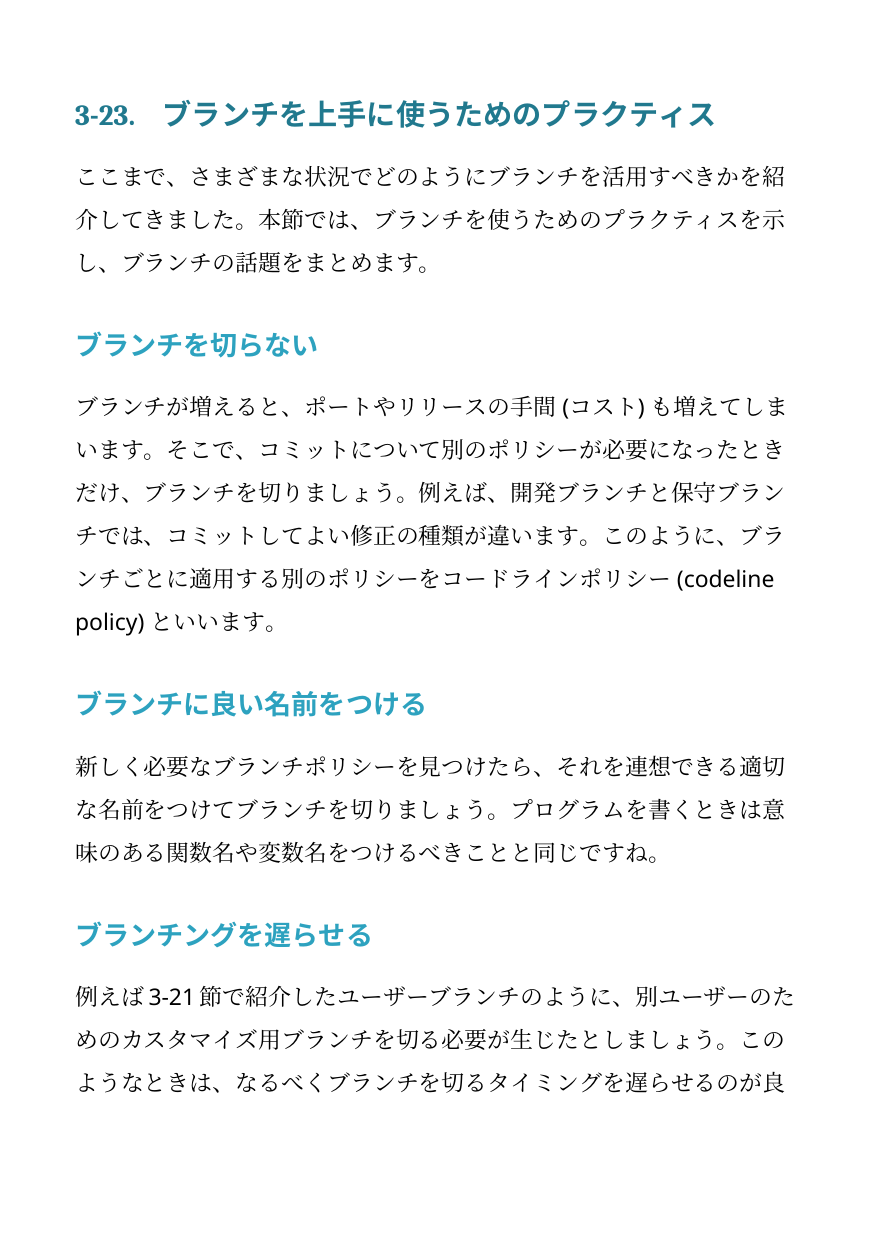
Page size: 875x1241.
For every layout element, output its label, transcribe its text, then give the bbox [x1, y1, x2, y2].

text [75, 977, 799, 1100]
subtitle ブランチを上手に使うためのプラクティス [75, 75, 799, 150]
subtitle ブランチングを遅らせる [75, 896, 799, 971]
text ブランチが増えると、ポートやリリースの手間 (コスト) も増えてしまいます。そこで、コミットについて別のポリシーが必要になったときだけ、ブランチを切りましょう。例えば、開発ブランチと保守ブランチでは、コミットしてよい修正の種類が違います。このように、ブランチごとに適用する別のポリシーをコードラインポリシー (codeline policy) といいます。 [75, 387, 799, 640]
text 新しく必要なブランチポリシーを見つけたら、それを連想できる適切な名前をつけてブランチを切りましょう。プログラムを書くときは意味のある関数名や変数名をつけるべきことと同じですね。 [75, 746, 799, 870]
text ここまで、さまざまな状況でどのようにブランチを活用すべきかを紹介してきました。本節では、ブランチを使うためのプラクティスを示し、ブランチの話題をまとめます。 [75, 156, 799, 280]
subtitle ブランチを切らない [75, 306, 799, 381]
subtitle ブランチに良い名前をつける [75, 665, 799, 740]
